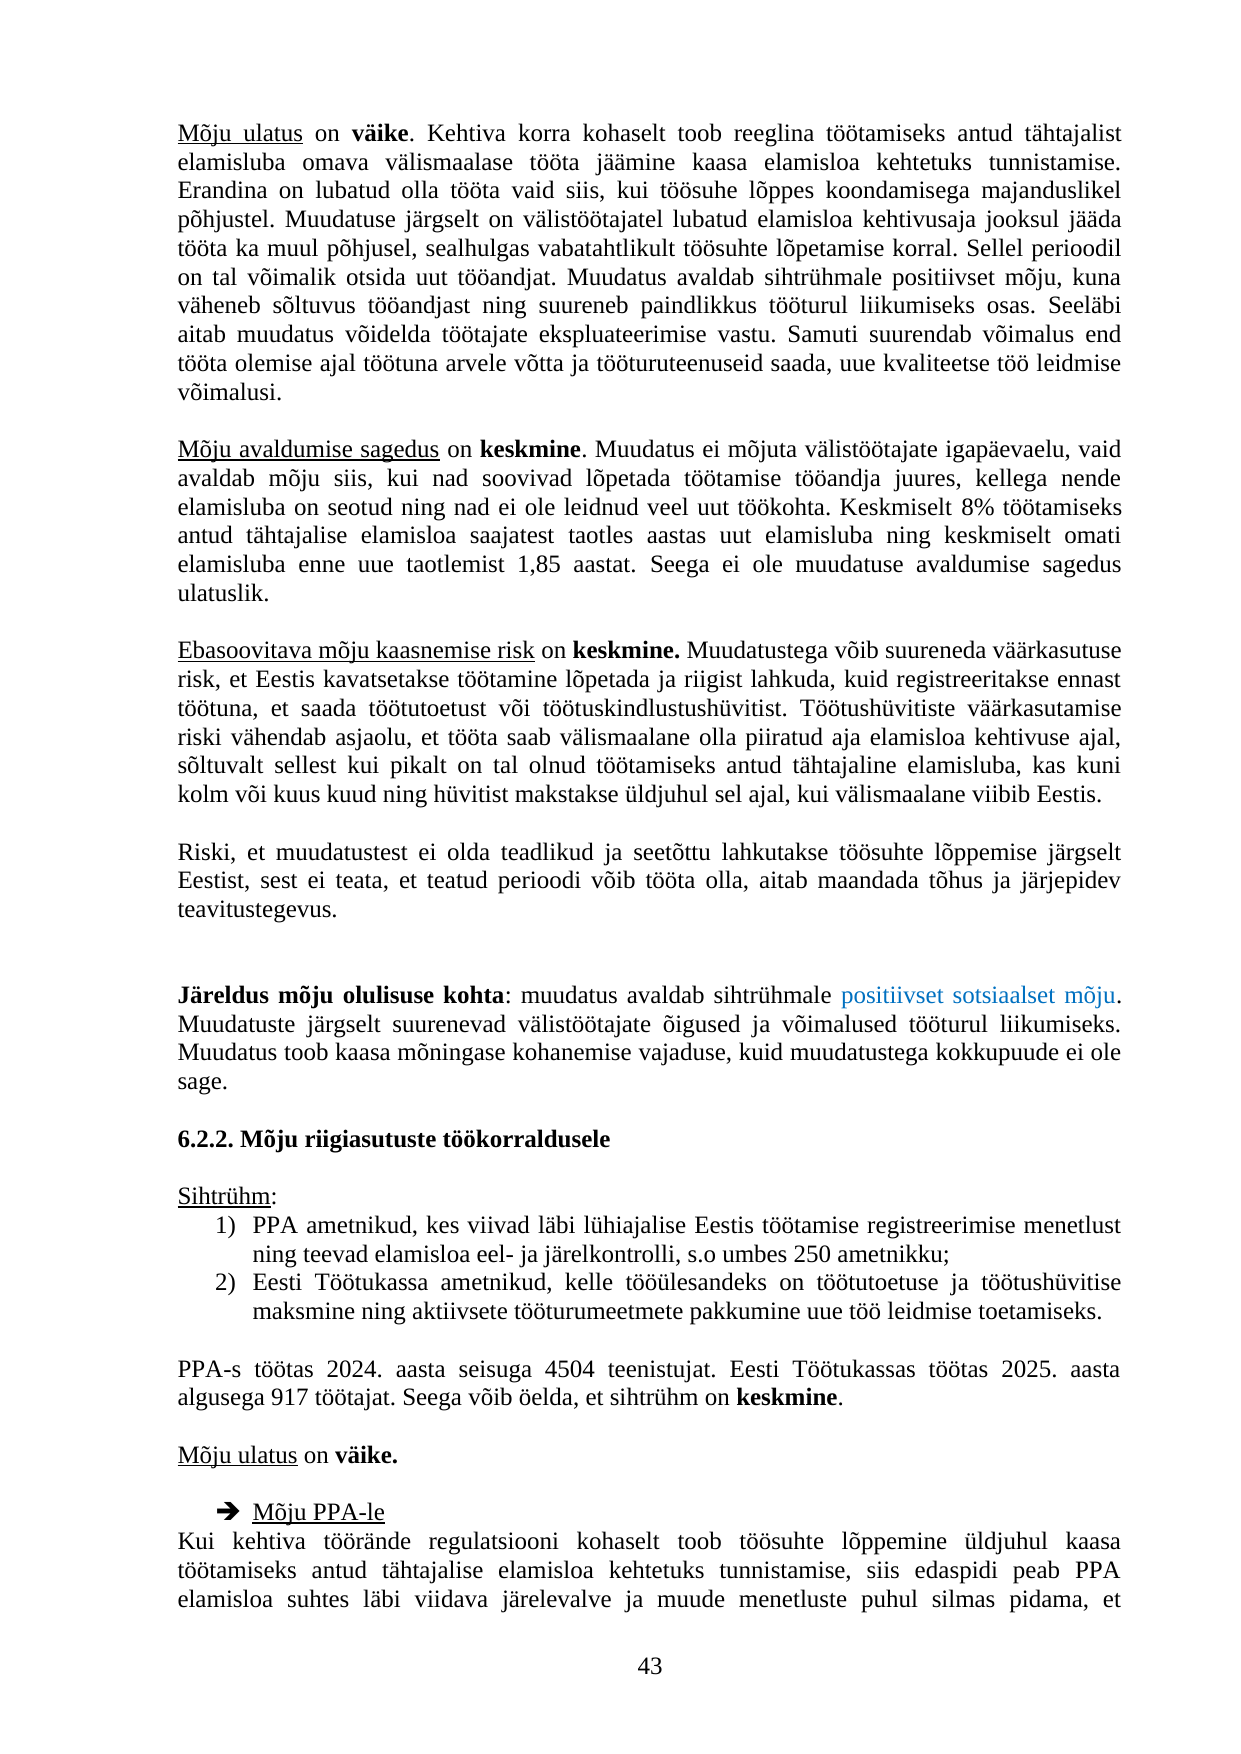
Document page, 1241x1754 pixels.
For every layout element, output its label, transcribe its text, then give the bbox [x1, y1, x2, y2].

text Mõju ulatus on väike. [177, 1440, 1122, 1469]
text PPA-s töötas 2024. aasta seisuga 4504 teenistujat. Eesti Töötukassas töötas 2025. aasta algusega 917 töötajat. Seega võib öelda, et sihtrühm on keskmine. [177, 1354, 1122, 1411]
list Mõju PPA-le [215, 1497, 1122, 1526]
text Järeldus mõju olulisuse kohta: muudatus avaldab sihtrühmale positiivset sotsiaalset mõju. Muudatuste järgselt suurenevad välistöötajate õigused ja võimalused tööturul liikumiseks. Muudatus toob kaasa mõningase kohanemise vajaduse, kuid muudatustega kokkupuude ei ole sage. [177, 980, 1122, 1095]
list Eesti Töötukassa ametnikud, kelle tööülesandeks on töötutoetuse ja töötushüvitise maksmine ning aktiivsete tööturumeetmete pakkumine uue töö leidmise toetamiseks. [215, 1267, 1122, 1325]
text Mõju ulatus on väike. Kehtiva korra kohaselt toob reeglina töötamiseks antud tähtajalist elamisluba omava välismaalase tööta jäämine kaasa elamisloa kehtetuks tunnistamise. Erandina on lubatud olla tööta vaid siis, kui töösuhe lõppes koondamisega majanduslikel põhjustel. Muudatuse järgselt on välistöötajatel lubatud elamisloa kehtivusaja jooksul jääda tööta ka muul põhjusel, sealhulgas vabatahtlikult töösuhte lõpetamise korral. Sellel perioodil on tal võimalik otsida uut tööandjat. Muudatus avaldab sihtrühmale positiivset mõju, kuna väheneb sõltuvus tööandjast ning suureneb paindlikkus tööturul liikumiseks osas. Seeläbi aitab muudatus võidelda töötajate ekspluateerimise vastu. Samuti suurendab võimalus end tööta olemise ajal töötuna arvele võtta ja tööturuteenuseid saada, uue kvaliteetse töö leidmise võimalusi. [177, 118, 1122, 406]
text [177, 1526, 1122, 1612]
text Ebasoovitava mõju kaasnemise risk on keskmine. Muudatustega võib suureneda väärkasutuse risk, et Eestis kavatsetakse töötamine lõpetada ja riigist lahkuda, kuid registreeritakse ennast töötuna, et saada töötutoetust või töötuskindlustushüvitist. Töötushüvitiste väärkasutamise riski vähendab asjaolu, et tööta saab välismaalane olla piiratud aja elamisloa kehtivuse ajal, sõltuvalt sellest kui pikalt on tal olnud töötamiseks antud tähtajaline elamisluba, kas kuni kolm või kuus kuud ning hüvitist makstakse üldjuhul sel ajal, kui välismaalane viibib Eestis. [177, 636, 1122, 808]
text 6.2.2. Mõju riigiasutuste töökorraldusele [177, 1124, 1122, 1152]
text Riski, et muudatustest ei olda teadlikud ja seetõttu lahkutakse töösuhte lõppemise järgselt Eestist, sest ei teata, et teatud perioodi võib tööta olla, aitab maandada tõhus ja järjepidev teavitustegevus. [177, 837, 1122, 923]
text Mõju avaldumise sagedus on keskmine. Muudatus ei mõjuta välistöötajate igapäevaelu, vaid avaldab mõju siis, kui nad soovivad lõpetada töötamise tööandja juures, kellega nende elamisluba on seotud ning nad ei ole leidnud veel uut töökohta. Keskmiselt 8% töötamiseks antud tähtajalise elamisloa saajatest taotles aastas uut elamisluba ning keskmiselt omati elamisluba enne uue taotlemist 1,85 aastat. Seega ei ole muudatuse avaldumise sagedus ulatuslik. [177, 434, 1122, 607]
list PPA ametnikud, kes viivad läbi lühiajalise Eestis töötamise registreerimise menetlust ning teevad elamisloa eel- ja järelkontrolli, s.o umbes 250 ametnikku; [215, 1210, 1122, 1267]
text Sihtrühm: [177, 1181, 1122, 1210]
